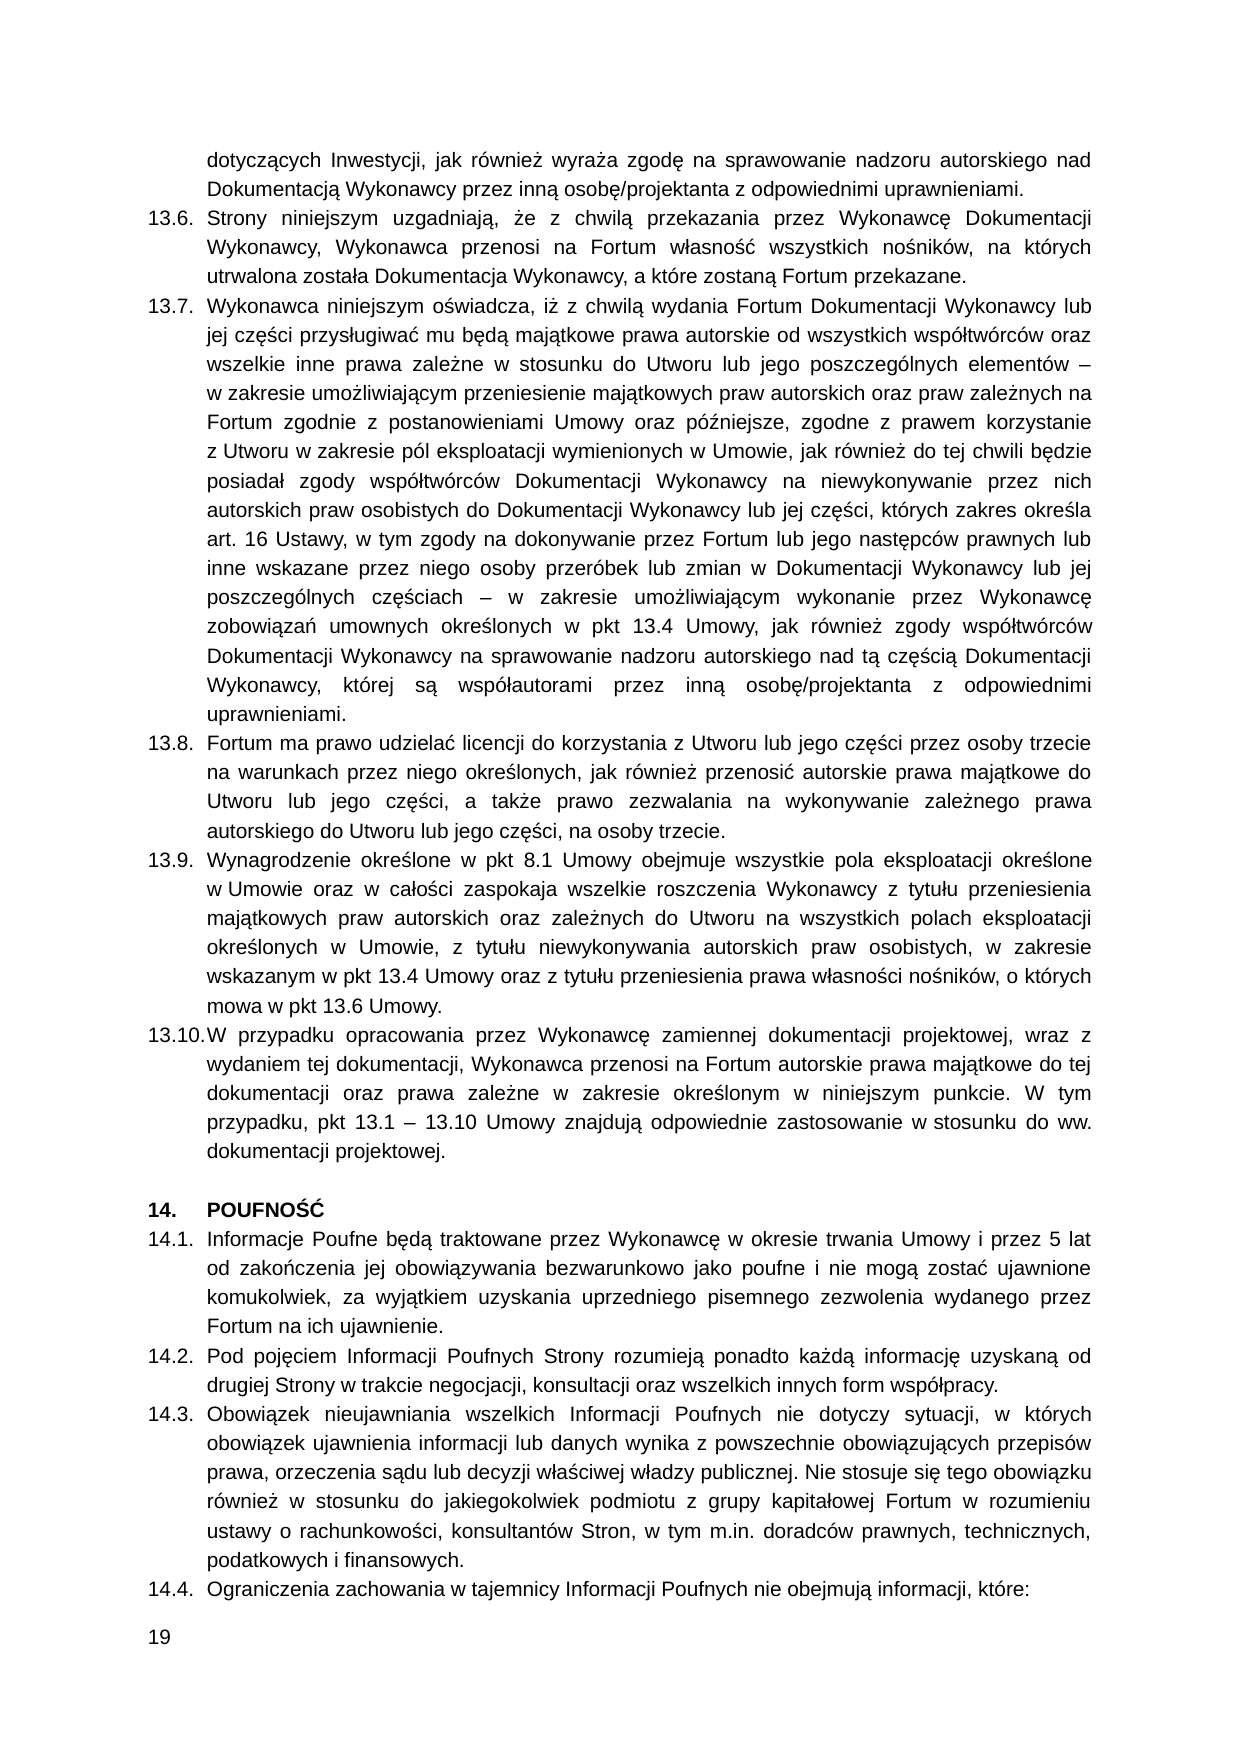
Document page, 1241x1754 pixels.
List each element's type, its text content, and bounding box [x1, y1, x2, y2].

list Wynagrodzenie określone w pkt 8.1 Umowy obejmuje wszystkie pola eksploatacji określone w Umowie oraz w całości zaspokaja wszelkie roszczenia Wykonawcy z tytułu przeniesienia majątkowych praw autorskich oraz zależnych do Utworu na wszystkich polach eksploatacji określonych w Umowie, z tytułu niewykonywania autorskich praw osobistych, w zakresie wskazanym w pkt 13.4 Umowy oraz z tytułu przeniesienia prawa własności nośników, o których mowa w pkt 13.6 Umowy. [148, 848, 1093, 1017]
list Pod pojęciem Informacji Poufnych Strony rozumieją ponadto każdą informację uzyskaną od drugiej Strony w trakcie negocjacji, konsultacji oraz wszelkich innych form współpracy. [148, 1343, 1093, 1397]
list Ograniczenia zachowania w tajemnicy Informacji Poufnych nie obejmują informacji, które: [148, 1577, 1093, 1601]
list Obowiązek nieujawniania wszelkich Informacji Poufnych nie dotyczy sytuacji, w których obowiązek ujawnienia informacji lub danych wynika z powszechnie obowiązujących przepisów prawa, orzeczenia sądu lub decyzji właściwej władzy publicznej. Nie stosuje się tego obowiązku również w stosunku do jakiegokolwiek podmiotu z grupy kapitałowej Fortum w rozumieniu ustawy o rachunkowości, konsultantów Stron, w tym m.in. doradców prawnych, technicznych, podatkowych i finansowych. [148, 1402, 1093, 1572]
list Fortum ma prawo udzielać licencji do korzystania z Utworu lub jego części przez osoby trzecie na warunkach przez niego określonych, jak również przenosić autorskie prawa majątkowe do Utworu lub jego części, a także prawo zezwalania na wykonywanie zależnego prawa autorskiego do Utworu lub jego części, na osoby trzecie. [148, 731, 1093, 842]
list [148, 148, 1093, 201]
list Informacje Poufne będą traktowane przez Wykonawcę w okresie trwania Umowy i przez 5 lat od zakończenia jej obowiązywania bezwarunkowo jako poufne i nie mogą zostać ujawnione komukolwiek, za wyjątkiem uzyskania uprzedniego pisemnego zezwolenia wydanego przez Fortum na ich ujawnienie. [148, 1227, 1093, 1338]
subtitle POUFNOŚĆ [148, 1198, 1093, 1222]
list Strony niniejszym uzgadniają, że z chwilą przekazania przez Wykonawcę Dokumentacji Wykonawcy, Wykonawca przenosi na Fortum własność wszystkich nośników, na których utrwalona została Dokumentacja Wykonawcy, a które zostaną Fortum przekazane. [148, 206, 1093, 288]
list W przypadku opracowania przez Wykonawcę zamiennej dokumentacji projektowej, wraz z wydaniem tej dokumentacji, Wykonawca przenosi na Fortum autorskie prawa majątkowe do tej dokumentacji oraz prawa zależne w zakresie określonym w niniejszym punkcie. W tym przypadku, pkt 13.1 – 13.10 Umowy znajdują odpowiednie zastosowanie w stosunku do ww. dokumentacji projektowej. [148, 1023, 1093, 1163]
list Wykonawca niniejszym oświadcza, iż z chwilą wydania Fortum Dokumentacji Wykonawcy lub jej części przysługiwać mu będą majątkowe prawa autorskie od wszystkich współtwórców oraz wszelkie inne prawa zależne w stosunku do Utworu lub jego poszczególnych elementów – w zakresie umożliwiającym przeniesienie majątkowych praw autorskich oraz praw zależnych na Fortum zgodnie z postanowieniami Umowy oraz późniejsze, zgodne z prawem korzystanie z Utworu w zakresie pól eksploatacji wymienionych w Umowie, jak również do tej chwili będzie posiadał zgody współtwórców Dokumentacji Wykonawcy na niewykonywanie przez nich autorskich praw osobistych do Dokumentacji Wykonawcy lub jej części, których zakres określa art. 16 Ustawy, w tym zgody na dokonywanie przez Fortum lub jego następców prawnych lub inne wskazane przez niego osoby przeróbek lub zmian w Dokumentacji Wykonawcy lub jej poszczególnych częściach – w zakresie umożliwiającym wykonanie przez Wykonawcę zobowiązań umownych określonych w pkt 13.4 Umowy, jak również zgody współtwórców Dokumentacji Wykonawcy na sprawowanie nadzoru autorskiego nad tą częścią Dokumentacji Wykonawcy, której są współautorami przez inną osobę/projektanta z odpowiednimi uprawnieniami. [148, 293, 1093, 726]
